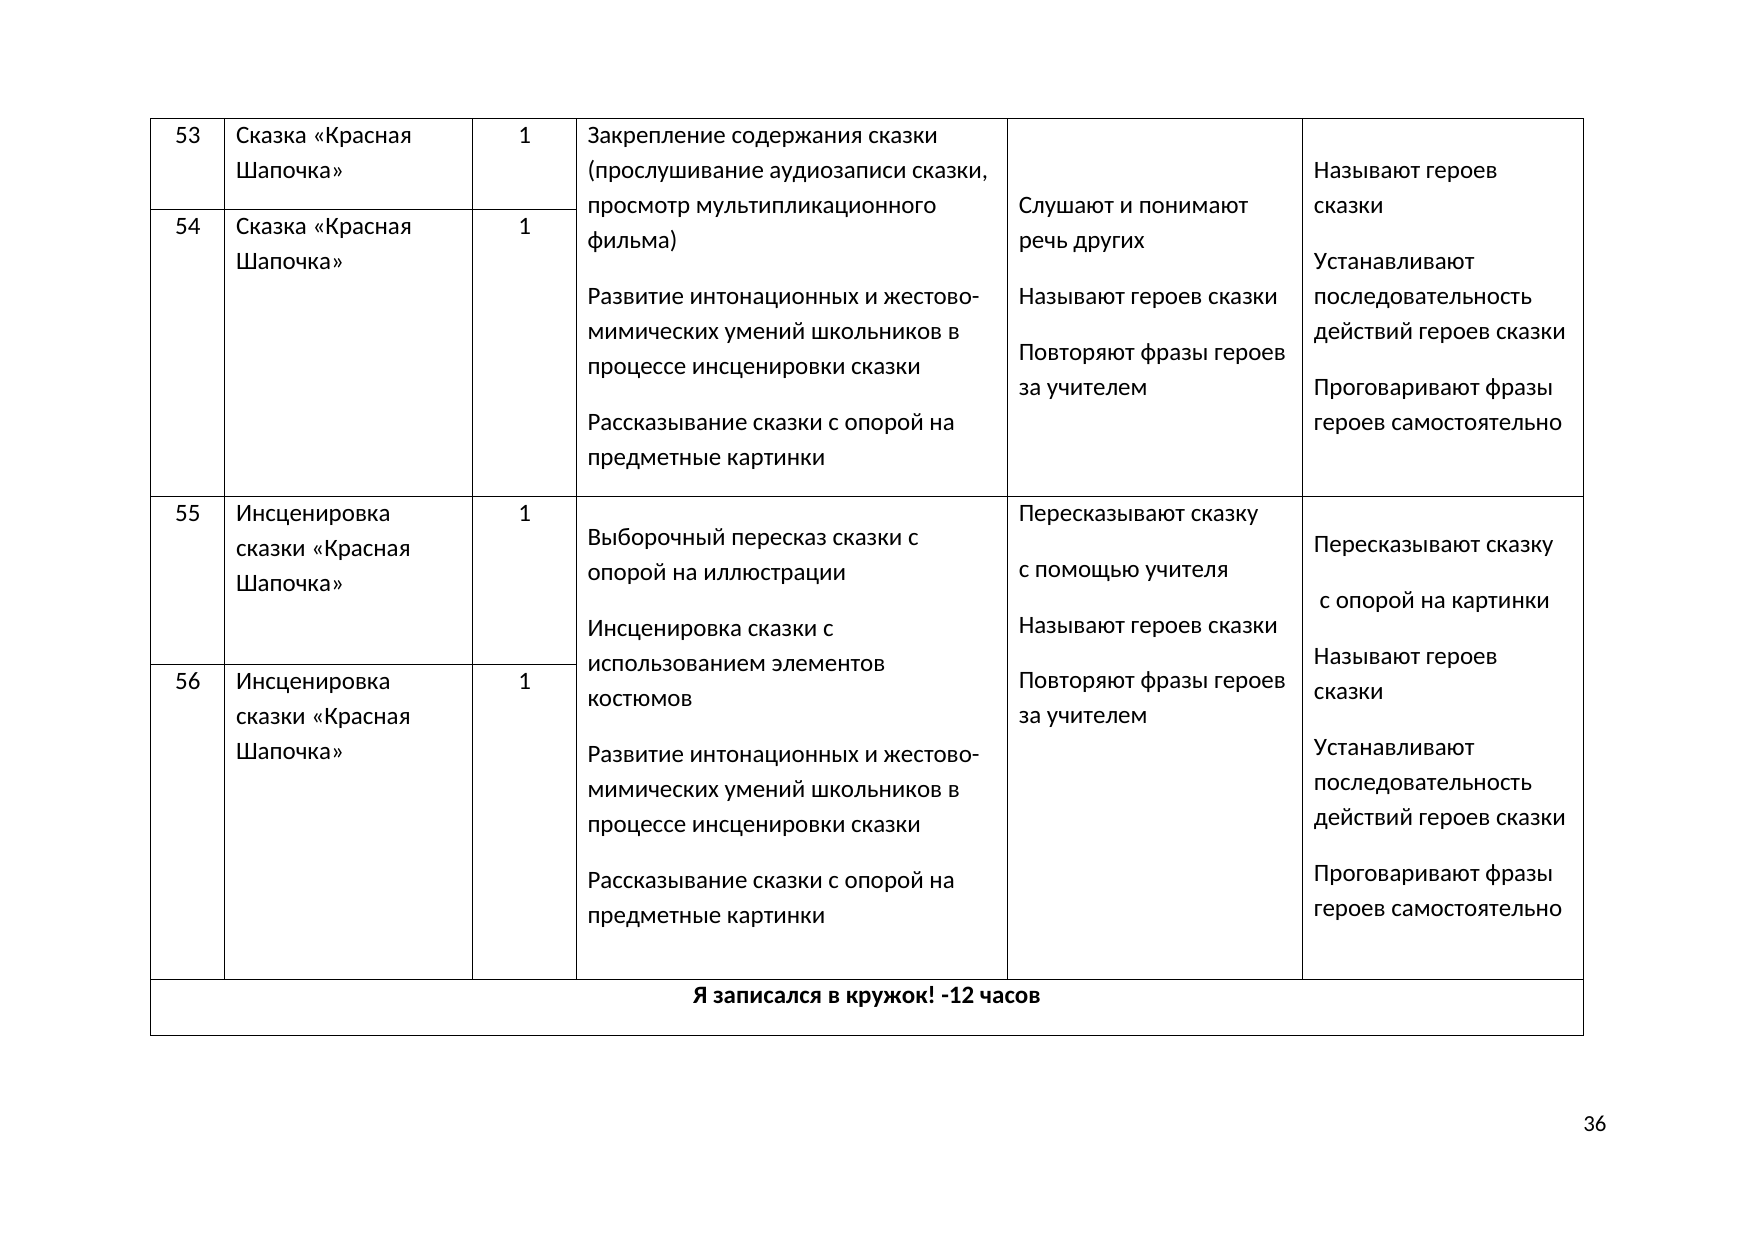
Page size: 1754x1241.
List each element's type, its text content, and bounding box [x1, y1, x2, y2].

table_cell 54 [151, 210, 224, 496]
table_cell 1 [473, 210, 576, 496]
table_cell Я записался в кружок! -12 часов [151, 980, 1583, 1035]
table_cell 1 [473, 497, 576, 664]
table_cell 56 [151, 665, 224, 978]
table_cell Сказка «Красная Шапочка» [225, 210, 472, 496]
table_header Слушают и понимают речь других Называют героев сказки Повторяют фразы героев за учителем [1008, 119, 1302, 496]
table_cell Пересказывают сказку с помощью учителя Называют героев сказки Повторяют фразы героев за учителем [1008, 497, 1302, 978]
table_cell Инсценировка сказки «Красная Шапочка» [225, 497, 472, 664]
table_cell 55 [151, 497, 224, 664]
table_cell Выборочный пересказ сказки с опорой на иллюстрации Инсценировка сказки с использованием элементов костюмов Развитие интонационных и жестово-мимических умений школьников в процессе инсценировки сказки Рассказывание сказки с опорой на предметные картинки [577, 497, 1007, 978]
table_header Закрепление содержания сказки (прослушивание аудиозаписи сказки, просмотр мультипликационного фильма) Развитие интонационных и жестово-мимических умений школьников в процессе инсценировки сказки Рассказывание сказки с опорой на предметные картинки [577, 119, 1007, 496]
table_header 1 [473, 119, 576, 209]
table_header Сказка «Красная Шапочка» [225, 119, 472, 209]
table_header 53 [151, 119, 224, 209]
table_cell Инсценировка сказки «Красная Шапочка» [225, 665, 472, 978]
table_cell Пересказывают сказку с опорой на картинки Называют героев сказки Устанавливают последовательность действий героев сказки Проговаривают фразы героев самостоятельно [1303, 497, 1583, 978]
table_cell 1 [473, 665, 576, 978]
table_header Называют героев сказки Устанавливают последовательность действий героев сказки Проговаривают фразы героев самостоятельно [1303, 119, 1583, 496]
